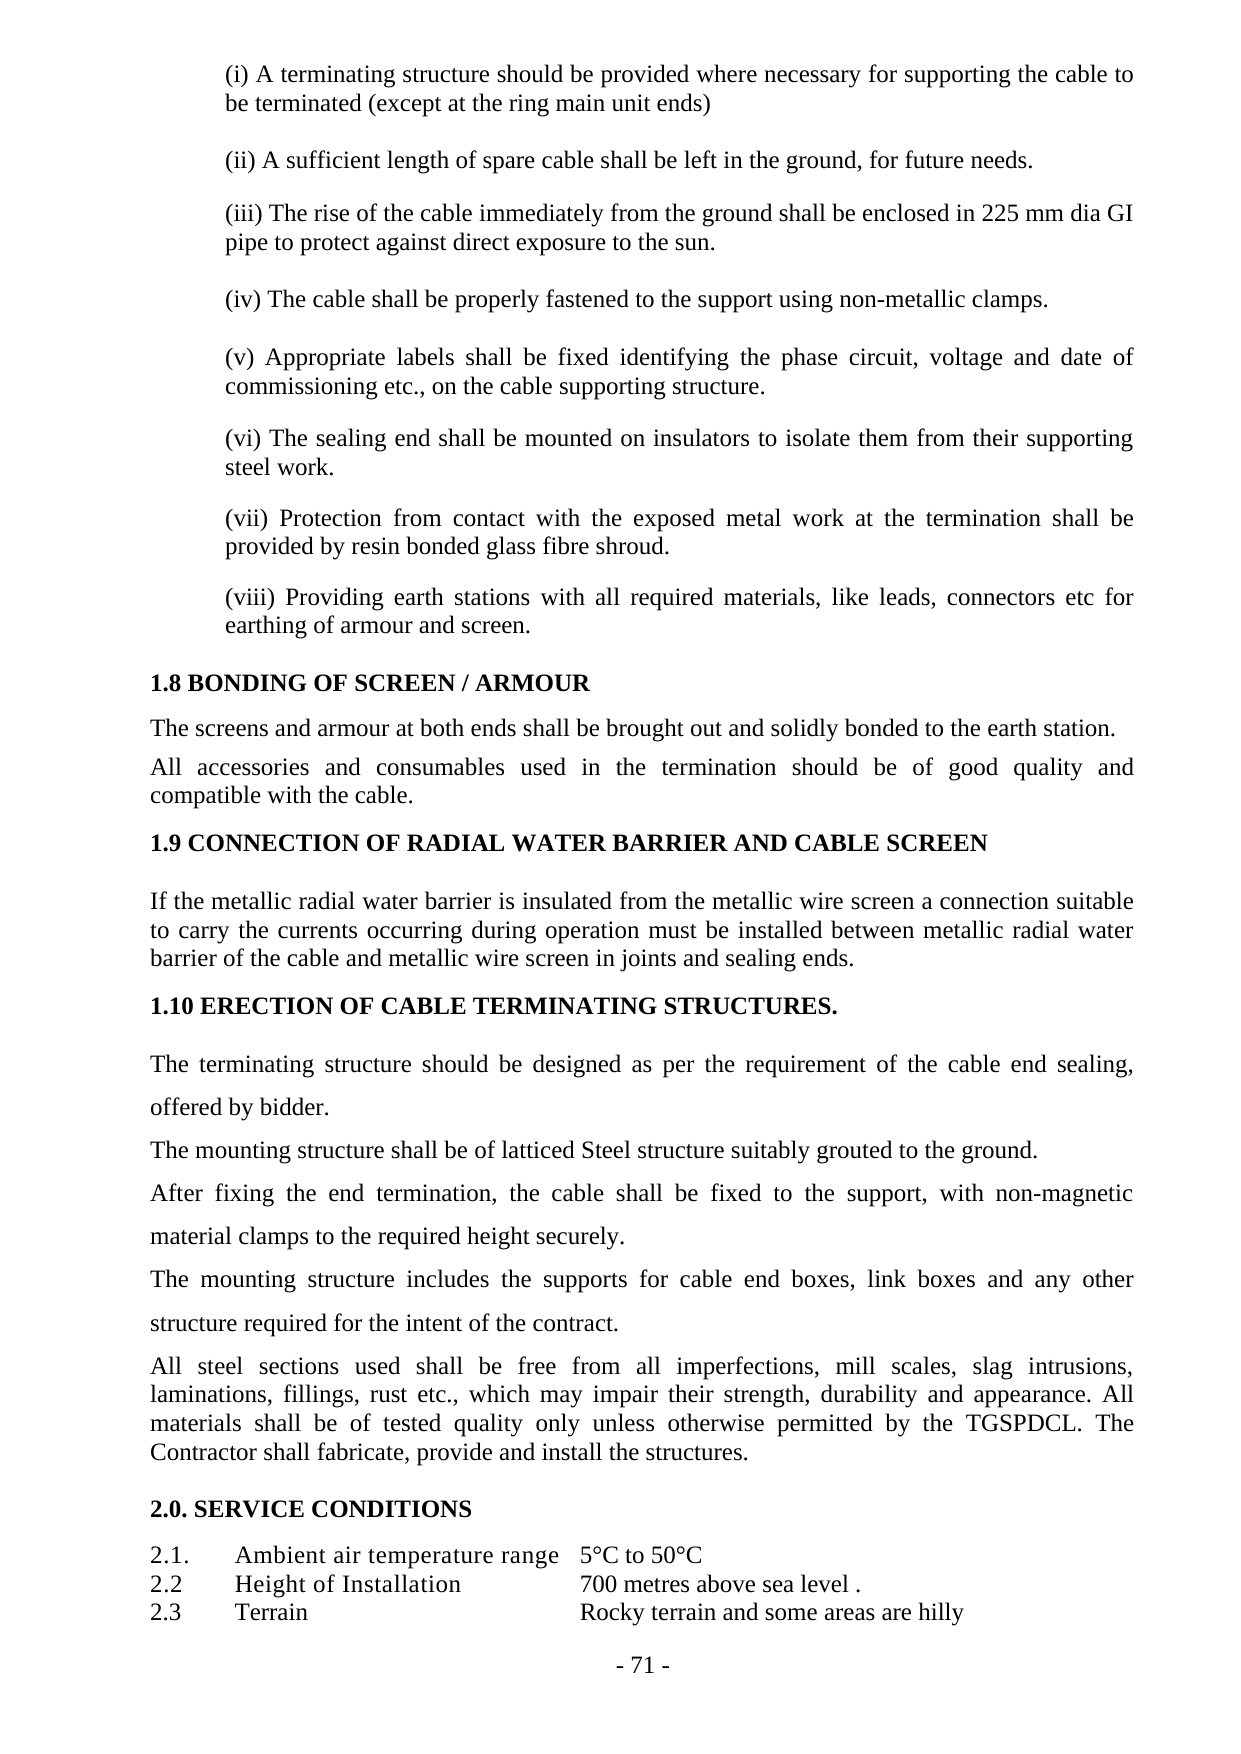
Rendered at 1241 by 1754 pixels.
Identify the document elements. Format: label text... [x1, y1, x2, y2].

text The screens and armour at both ends shall be brought out and solidly bonded to the earth station. [150, 713, 1135, 742]
text (i) A terminating structure should be provided where necessary for supporting the cable to be terminated (except at the ring main unit ends) [225, 59, 1135, 117]
text (iii) The rise of the cable immediately from the ground shall be enclosed in 225 mm dia GI pipe to protect against direct exposure to the sun. [225, 198, 1135, 256]
text 2.0. SERVICE CONDITIONS [150, 1494, 1135, 1523]
text After fixing the end termination, the cable shall be fixed to the support, with non-magnetic material clamps to the required height securely. [150, 1178, 1135, 1250]
text 2.2 Height of Installation 700 metres above sea level . [150, 1569, 1135, 1597]
text If the metallic radial water barrier is insulated from the metallic wire screen a connection suitable to carry the currents occurring during operation must be installed between metallic radial water barrier of the cable and metallic wire screen in joints and sealing ends. [150, 886, 1135, 972]
text (vi) The sealing end shall be mounted on insulators to isolate them from their supporting steel work. [225, 423, 1135, 481]
text 1.10 ERECTION OF CABLE TERMINATING STRUCTURES. [150, 991, 1135, 1020]
text (iv) The cable shall be properly fastened to the support using non-metallic clamps. [150, 284, 1135, 313]
text The mounting structure shall be of latticed Steel structure suitably grouted to the ground. [150, 1135, 1135, 1164]
text (viii) Providing earth stations with all required materials, like leads, connectors etc for earthing of armour and screen. [225, 582, 1135, 639]
text The terminating structure should be designed as per the requirement of the cable end sealing, offered by bidder. [150, 1049, 1135, 1121]
text The mounting structure includes the supports for cable end boxes, link boxes and any other structure required for the intent of the contract. [150, 1264, 1135, 1336]
text (v) Appropriate labels shall be fixed identifying the phase circuit, voltage and date of commissioning etc., on the cable supporting structure. [225, 342, 1135, 399]
text All accessories and consumables used in the termination should be of good quality and compatible with the cable. [150, 752, 1135, 809]
text (ii) A sufficient length of spare cable shall be left in the ground, for future needs. [150, 145, 1135, 174]
text 2.1. Ambient air temperature range 5°C to 50°C [150, 1540, 1135, 1569]
text 1.8 BONDING OF SCREEN / ARMOUR [150, 668, 1135, 697]
text All steel sections used shall be free from all imperfections, mill scales, slag intrusions, laminations, fillings, rust etc., which may impair their strength, durability and appearance. All materials shall be of tested quality only unless otherwise permitted by the TGSPDCL. The Contractor shall fabricate, provide and install the structures. [150, 1351, 1135, 1466]
text (vii) Protection from contact with the exposed metal work at the termination shall be provided by resin bonded glass fibre shroud. [225, 503, 1135, 560]
text 1.9 CONNECTION OF RADIAL WATER BARRIER AND CABLE SCREEN [150, 828, 1135, 857]
text 2.3 Terrain Rocky terrain and some areas are hilly [150, 1597, 1135, 1626]
